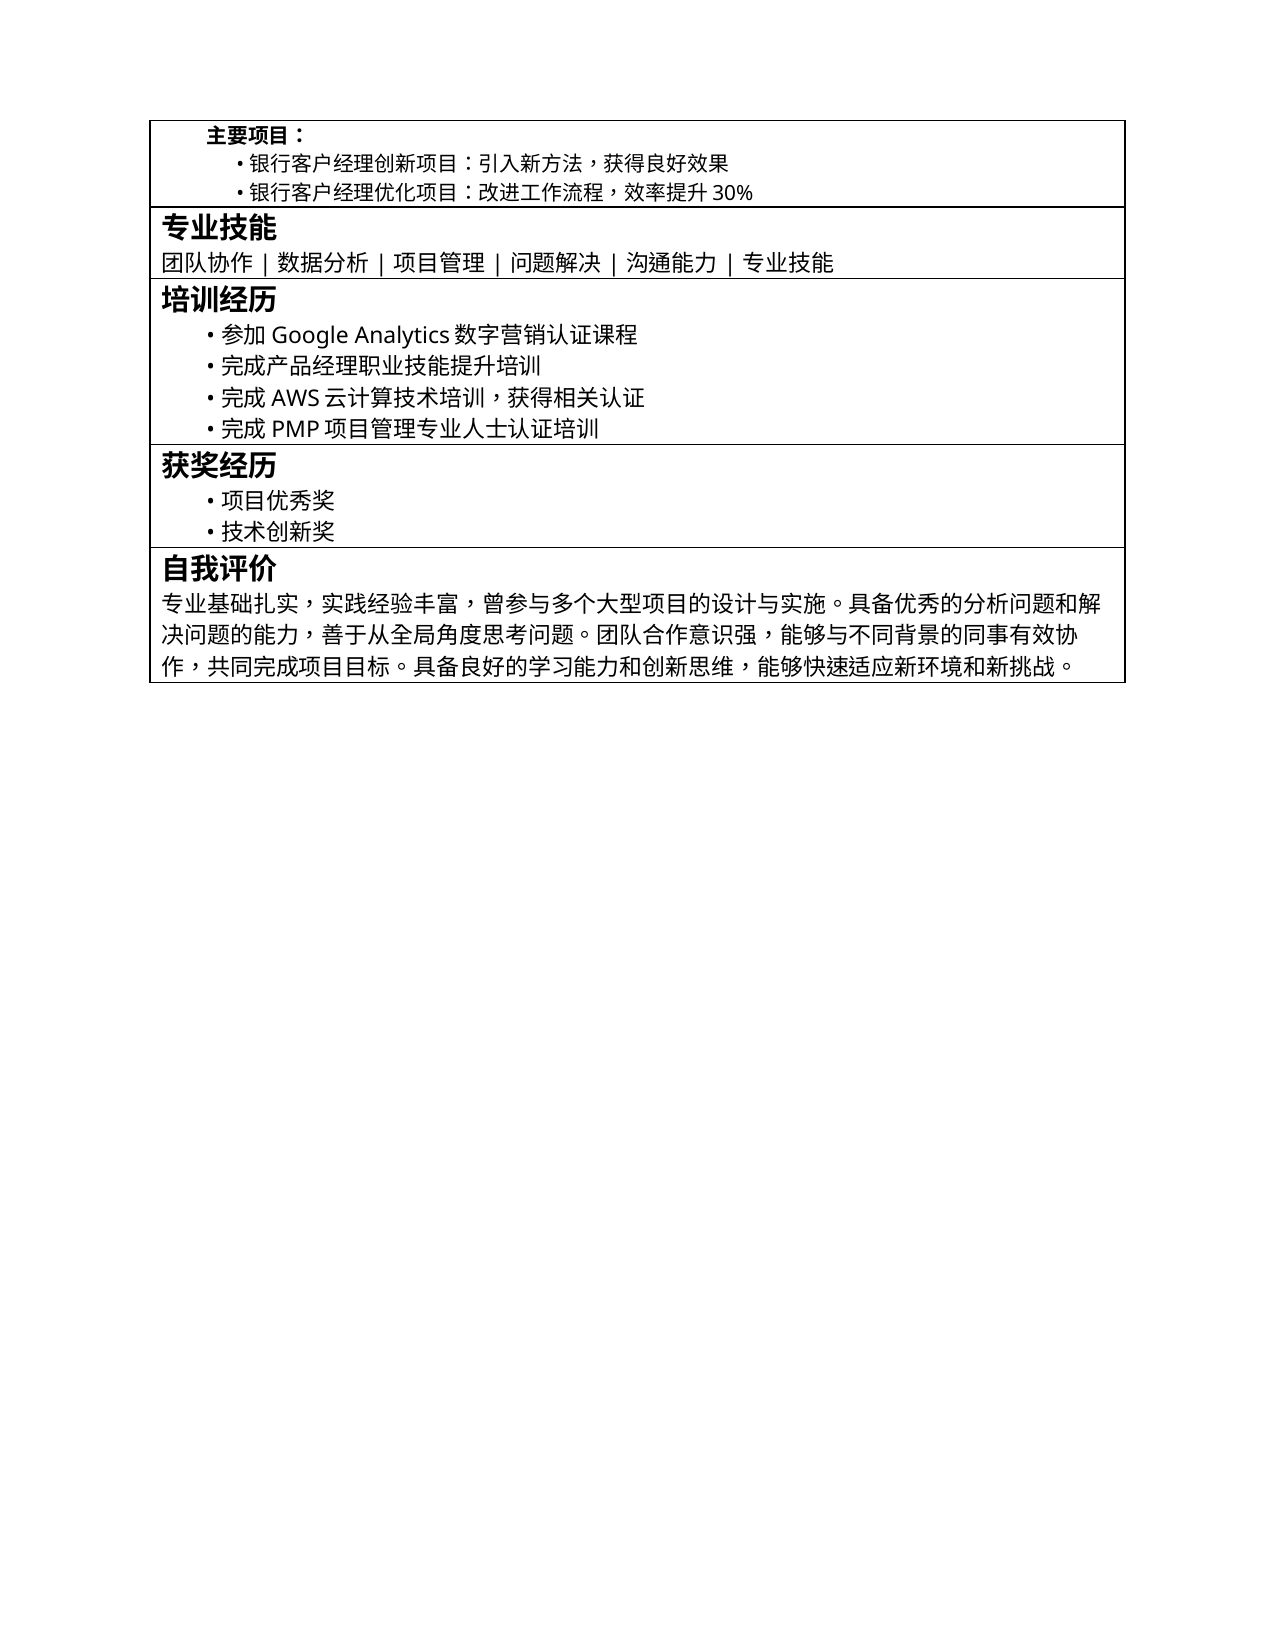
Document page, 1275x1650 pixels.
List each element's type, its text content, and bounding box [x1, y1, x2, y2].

table_cell 专业技能 团队协作 | 数据分析 | 项目管理 | 问题解决 | 沟通能力 | 专业技能 [151, 208, 1124, 278]
table_cell 自我评价 专业基础扎实，实践经验丰富，曾参与多个大型项目的设计与实施。具备优秀的分析问题和解决问题的能力，善于从全局角度思考问题。团队合作意识强，能够与不同背景的同事有效协作，共同完成项目目标。具备良好的学习能力和创新思维，能够快速适应新环境和新挑战。 [151, 548, 1124, 682]
table_cell 培训经历 • 参加Google Analytics数字营销认证课程 • 完成产品经理职业技能提升培训 • 完成AWS云计算技术培训，获得相关认证 • 完成PMP项目管理专业人士认证培训 [151, 279, 1124, 444]
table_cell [151, 121, 1124, 206]
table_cell 获奖经历 • 项目优秀奖 • 技术创新奖 [151, 445, 1124, 547]
